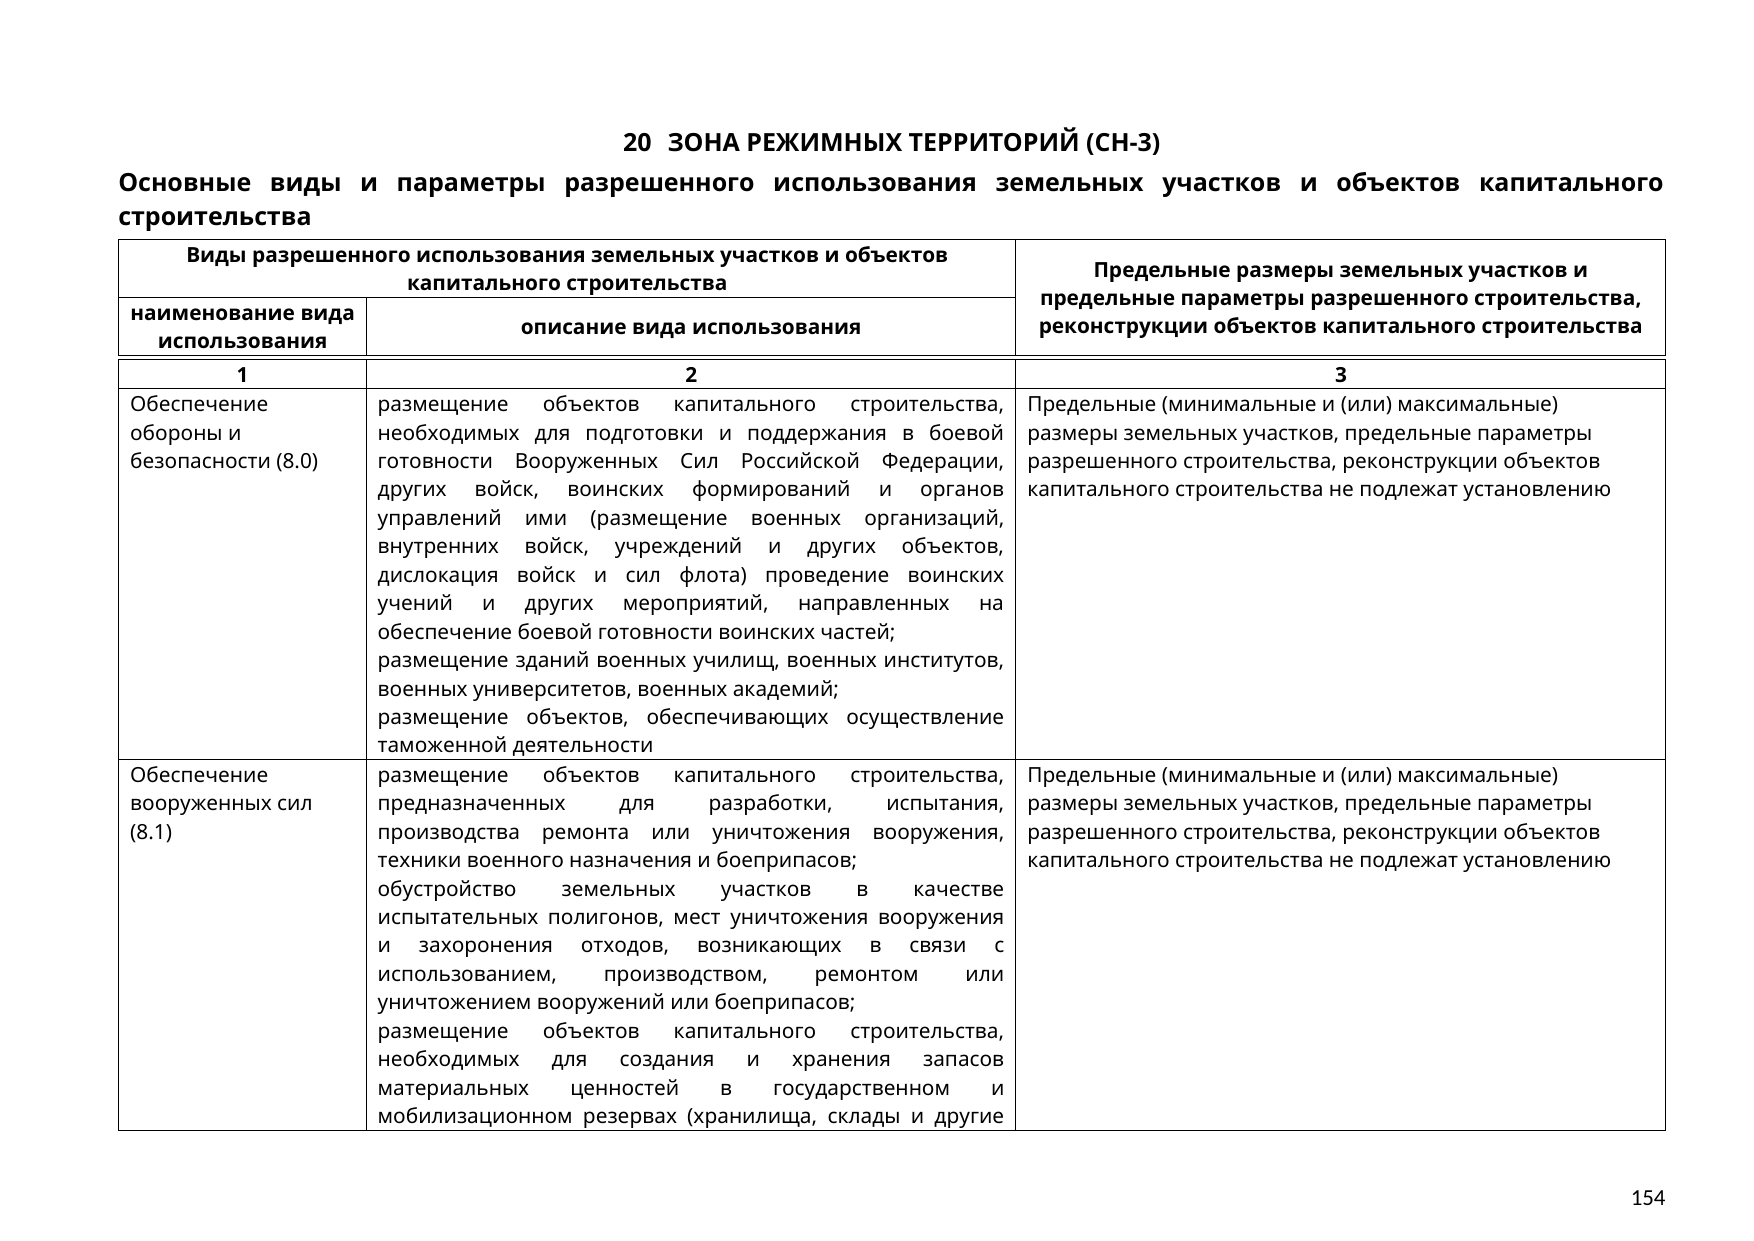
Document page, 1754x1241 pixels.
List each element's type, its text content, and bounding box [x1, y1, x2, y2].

table_header Предельные размеры земельных участков и предельные параметры разрешенного строительства, реконструкции объектов капитального строительства [1016, 240, 1665, 355]
table_cell наименование вида использования [119, 298, 366, 355]
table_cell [1016, 760, 1665, 1130]
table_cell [367, 760, 1015, 1130]
table_cell размещение объектов капитального строительства, необходимых для подготовки и поддержания в боевой готовности Вооруженных Сил Российской Федерации, других войск, воинских формирований и органов управлений ими (размещение военных организаций, внутренних войск, учреждений и других объектов, дислокация войск и сил флота) проведение воинских учений и других мероприятий, направленных на обеспечение боевой готовности воинских частей; размещение зданий военных училищ, военных институтов, военных университетов, военных академий; размещение объектов, обеспечивающих осуществление таможенной деятельности [367, 389, 1015, 759]
subtitle Основные виды и параметры разрешенного использования земельных участков и объектов капитального строительства [118, 165, 1665, 233]
subtitle ЗОНА РЕЖИМНЫХ ТЕРРИТОРИЙ (СН-3) [118, 124, 1665, 158]
table_header 3 [1016, 360, 1665, 388]
table_header Виды разрешенного использования земельных участков и объектов капитального строительства [119, 240, 1015, 297]
table_cell Обеспечение обороны и безопасности (8.0) [119, 389, 366, 759]
table_header 2 [367, 360, 1015, 388]
table_cell описание вида использования [367, 298, 1015, 355]
table_header 1 [119, 360, 366, 388]
table_cell Обеспечение вооруженных сил (8.1) [119, 760, 366, 1130]
